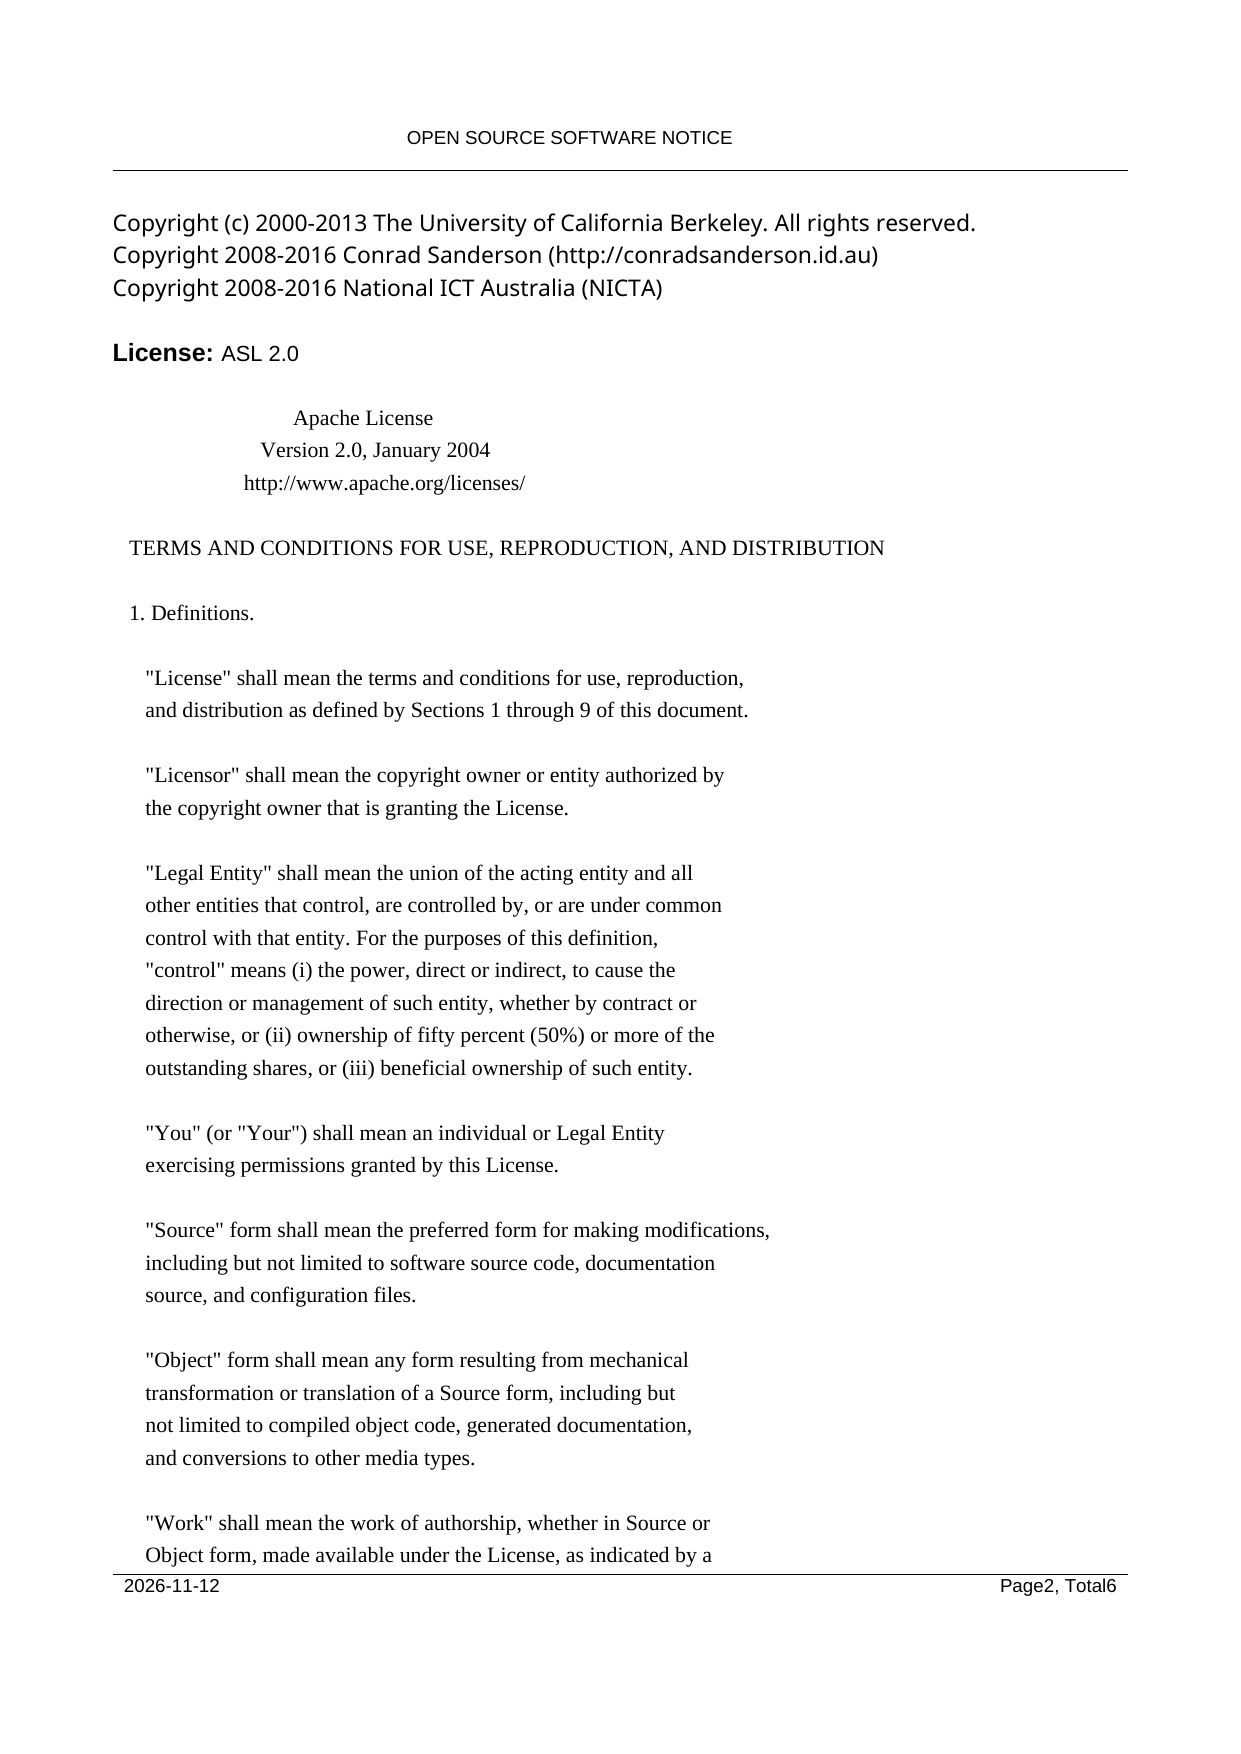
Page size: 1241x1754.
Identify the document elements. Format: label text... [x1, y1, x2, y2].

text License: ASL 2.0 [112, 336, 1128, 369]
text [112, 206, 1128, 336]
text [112, 369, 1128, 1571]
